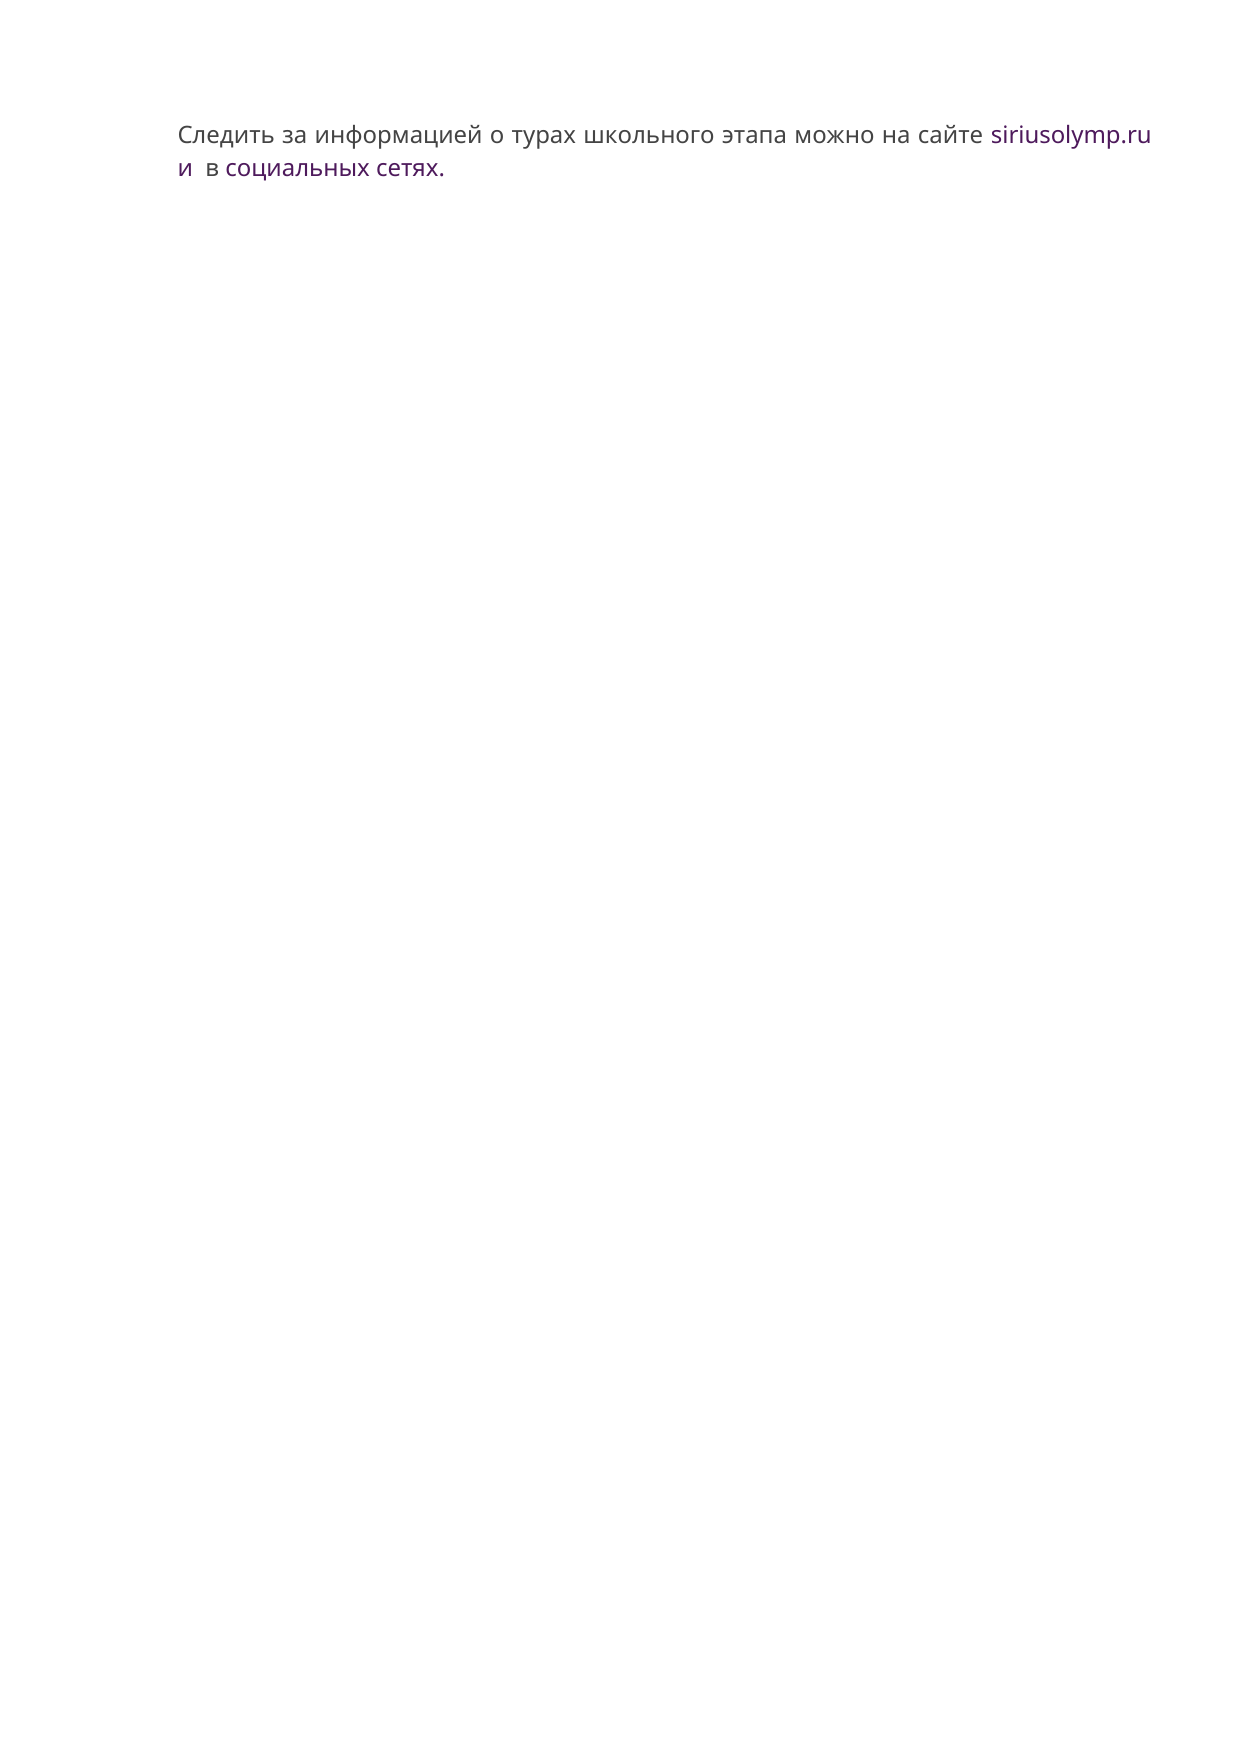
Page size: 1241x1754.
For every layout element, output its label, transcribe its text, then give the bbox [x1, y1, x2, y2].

text Следить за информацией о турах школьного этапа можно на сайте siriusolymp.ru и в социальных сетях. [177, 118, 1152, 183]
